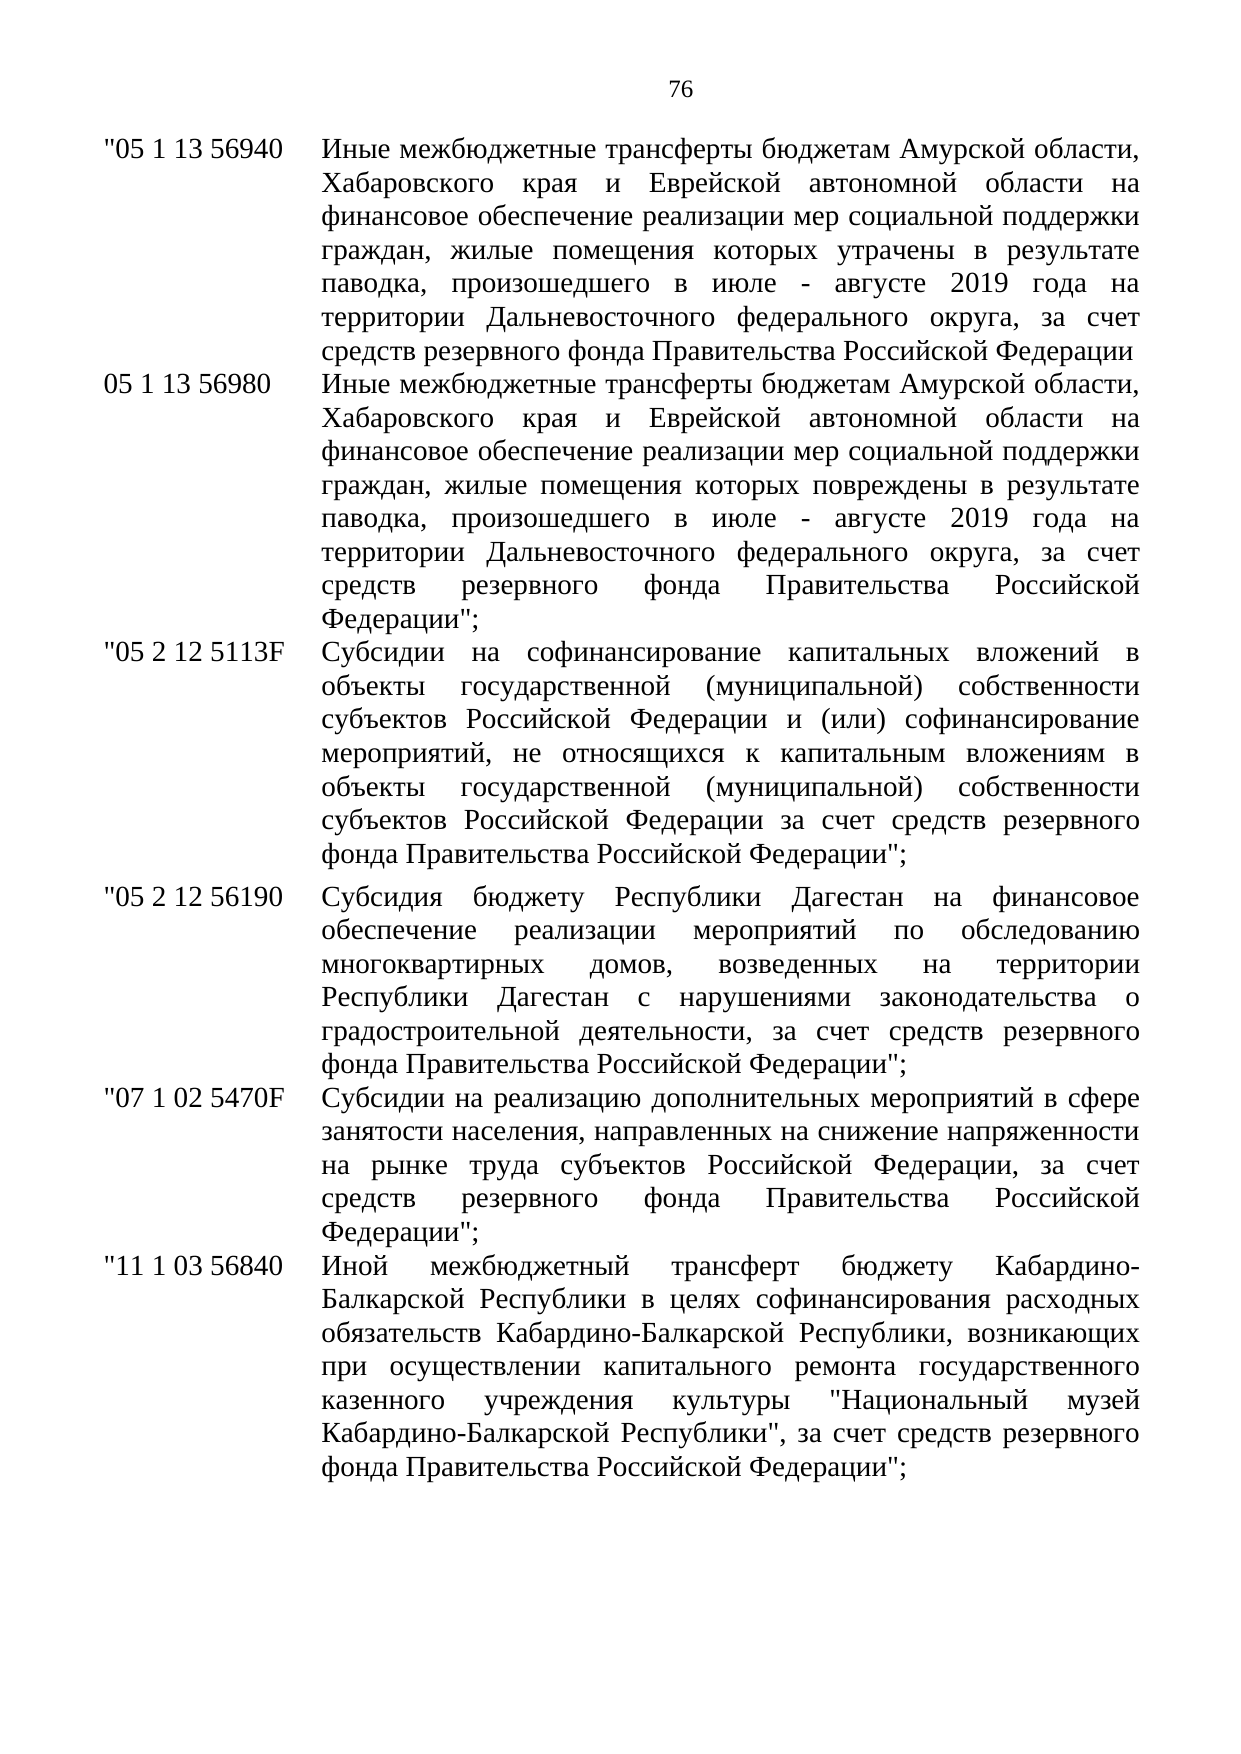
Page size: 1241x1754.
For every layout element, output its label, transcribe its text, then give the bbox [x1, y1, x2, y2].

table_cell 05 1 13 56980 [44, 366, 310, 634]
table_cell Иной межбюджетный трансферт бюджету Кабардино-Балкарской Республики в целях софинансирования расходных обязательств Кабардино-Балкарской Республики, возникающих при осуществлении капитального ремонта государственного казенного учреждения культуры "Национальный музей Кабардино-Балкарской Республики", за счет средств резервного фонда Правительства Российской Федерации"; [310, 1248, 1152, 1491]
table_cell "07 1 02 5470F [44, 1080, 310, 1248]
table_cell Субсидии на реализацию дополнительных мероприятий в сфере занятости населения, направленных на снижение напряженности на рынке труда субъектов Российской Федерации, за счет средств резервного фонда Правительства Российской Федерации"; [310, 1080, 1152, 1248]
table_cell Иные межбюджетные трансферты бюджетам Амурской области, Хабаровского края и Еврейской автономной области на финансовое обеспечение реализации мер социальной поддержки граждан, жилые помещения которых утрачены в результате паводка, произошедшего в июле - августе 2019 года на территории Дальневосточного федерального округа, за счет средств резервного фонда Правительства Российской Федерации [310, 131, 1152, 366]
table_cell "05 2 12 56190 [44, 879, 310, 1080]
table_cell "11 1 03 56840 [44, 1248, 310, 1491]
table_cell Субсидия бюджету Республики Дагестан на финансовое обеспечение реализации мероприятий по обследованию многоквартирных домов, возведенных на территории Республики Дагестан с нарушениями законодательства о градостроительной деятельности, за счет средств резервного фонда Правительства Российской Федерации"; [310, 879, 1152, 1080]
table_cell "05 1 13 56940 [44, 131, 310, 366]
table_cell Субсидии на софинансирование капитальных вложений в объекты государственной (муниципальной) собственности субъектов Российской Федерации и (или) софинансирование мероприятий, не относящихся к капитальным вложениям в объекты государственной (муниципальной) собственности субъектов Российской Федерации за счет средств резервного фонда Правительства Российской Федерации"; [310, 635, 1152, 879]
table_cell Иные межбюджетные трансферты бюджетам Амурской области, Хабаровского края и Еврейской автономной области на финансовое обеспечение реализации мер социальной поддержки граждан, жилые помещения которых повреждены в результате паводка, произошедшего в июле - августе 2019 года на территории Дальневосточного федерального округа, за счет средств резервного фонда Правительства Российской Федерации"; [310, 366, 1152, 634]
table_cell "05 2 12 5113F [44, 635, 310, 879]
